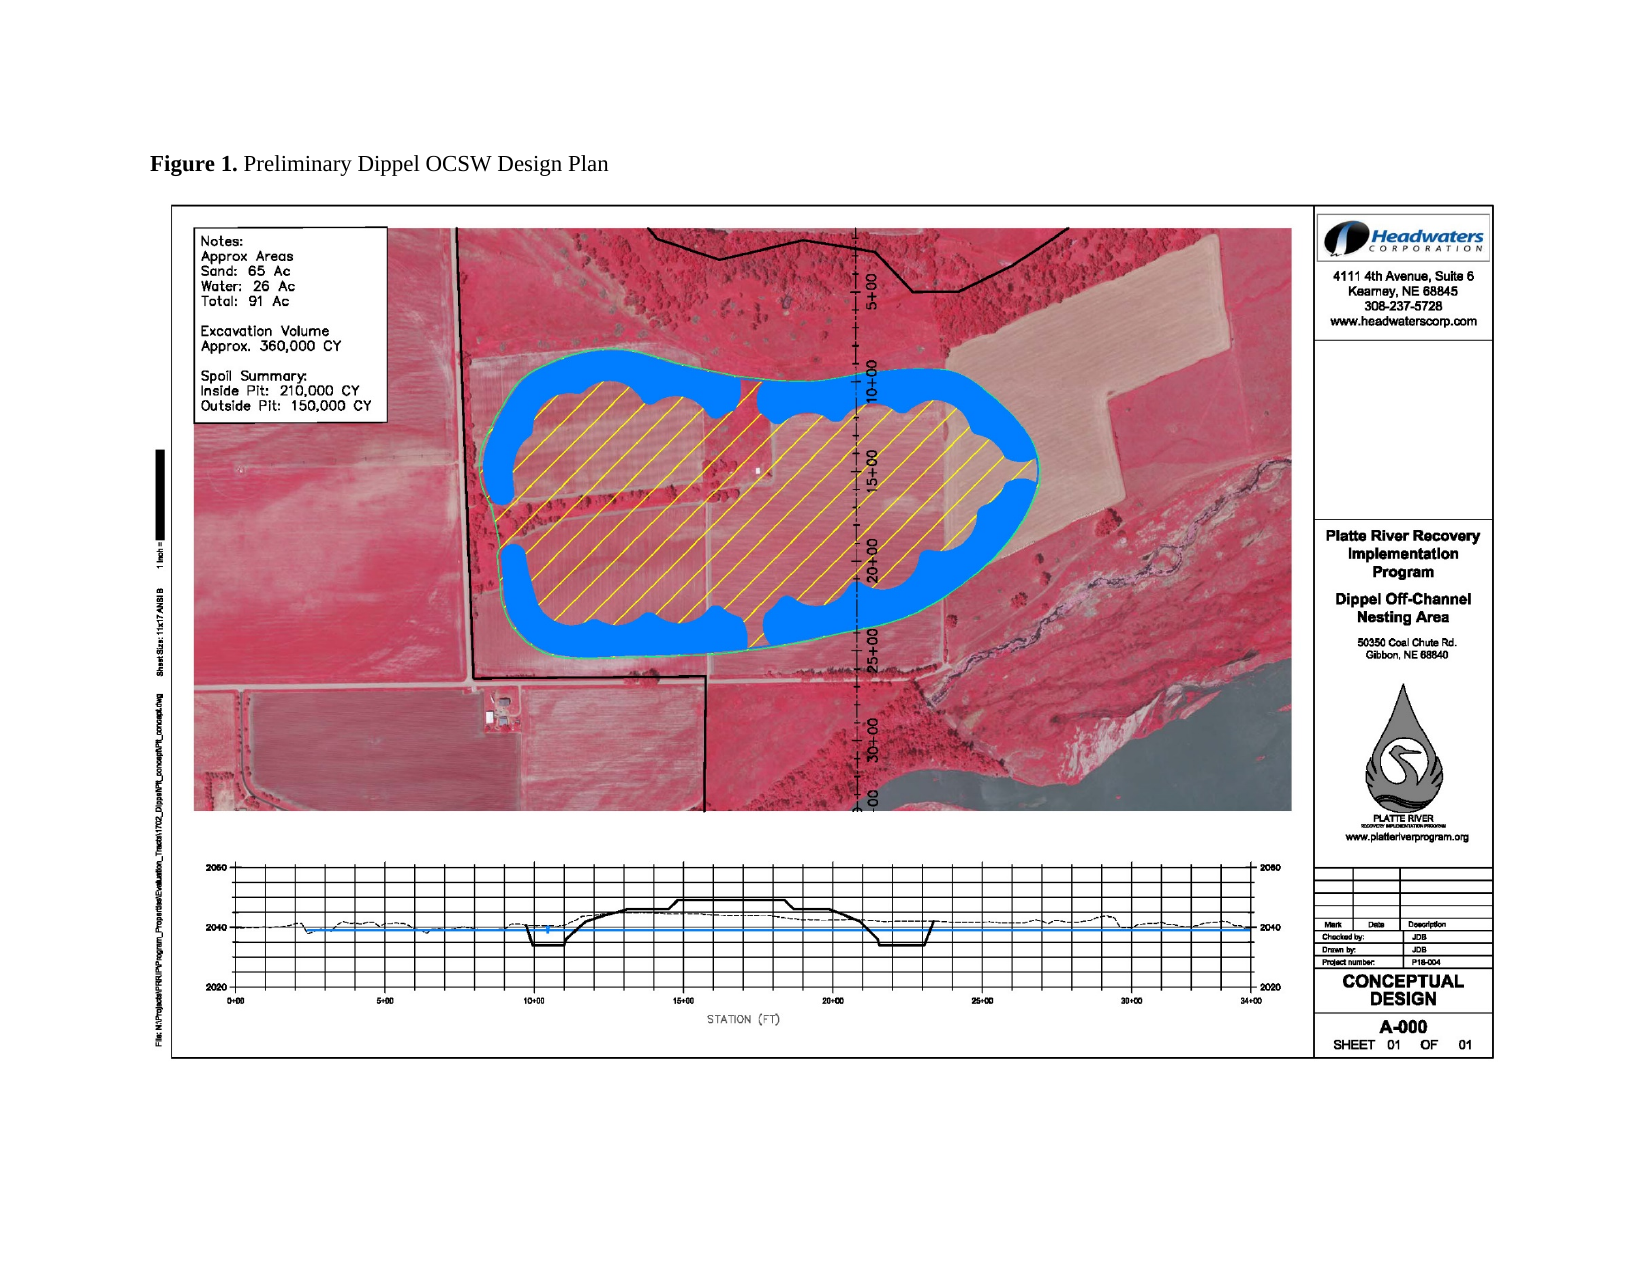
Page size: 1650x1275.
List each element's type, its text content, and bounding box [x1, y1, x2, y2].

picture [150, 201, 1500, 1065]
text Figure 1. Preliminary Dippel OCSW Design Plan [150, 150, 1500, 176]
